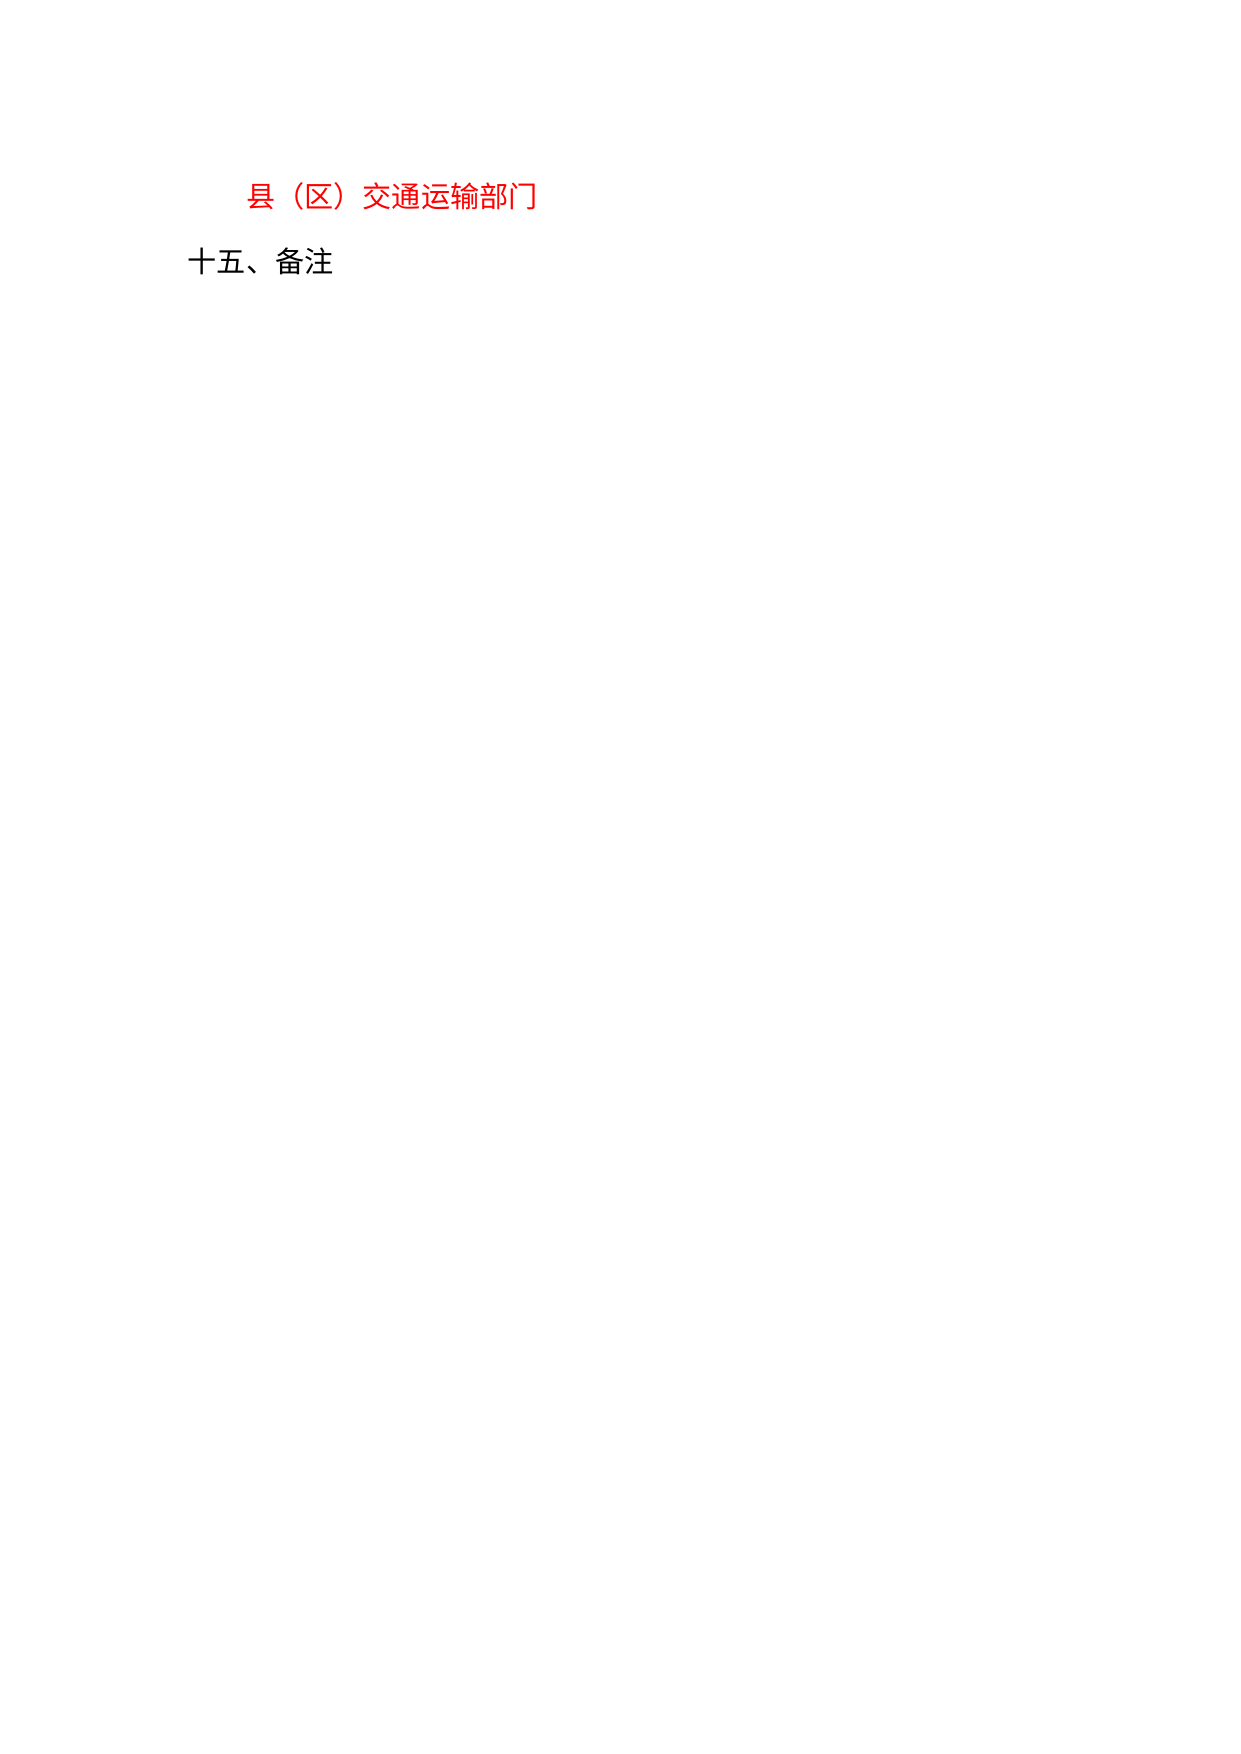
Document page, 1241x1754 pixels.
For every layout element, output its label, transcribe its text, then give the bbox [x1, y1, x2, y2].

list 十五、备注 [187, 227, 1053, 292]
list 县（区）交通运输部门 [187, 162, 1053, 227]
